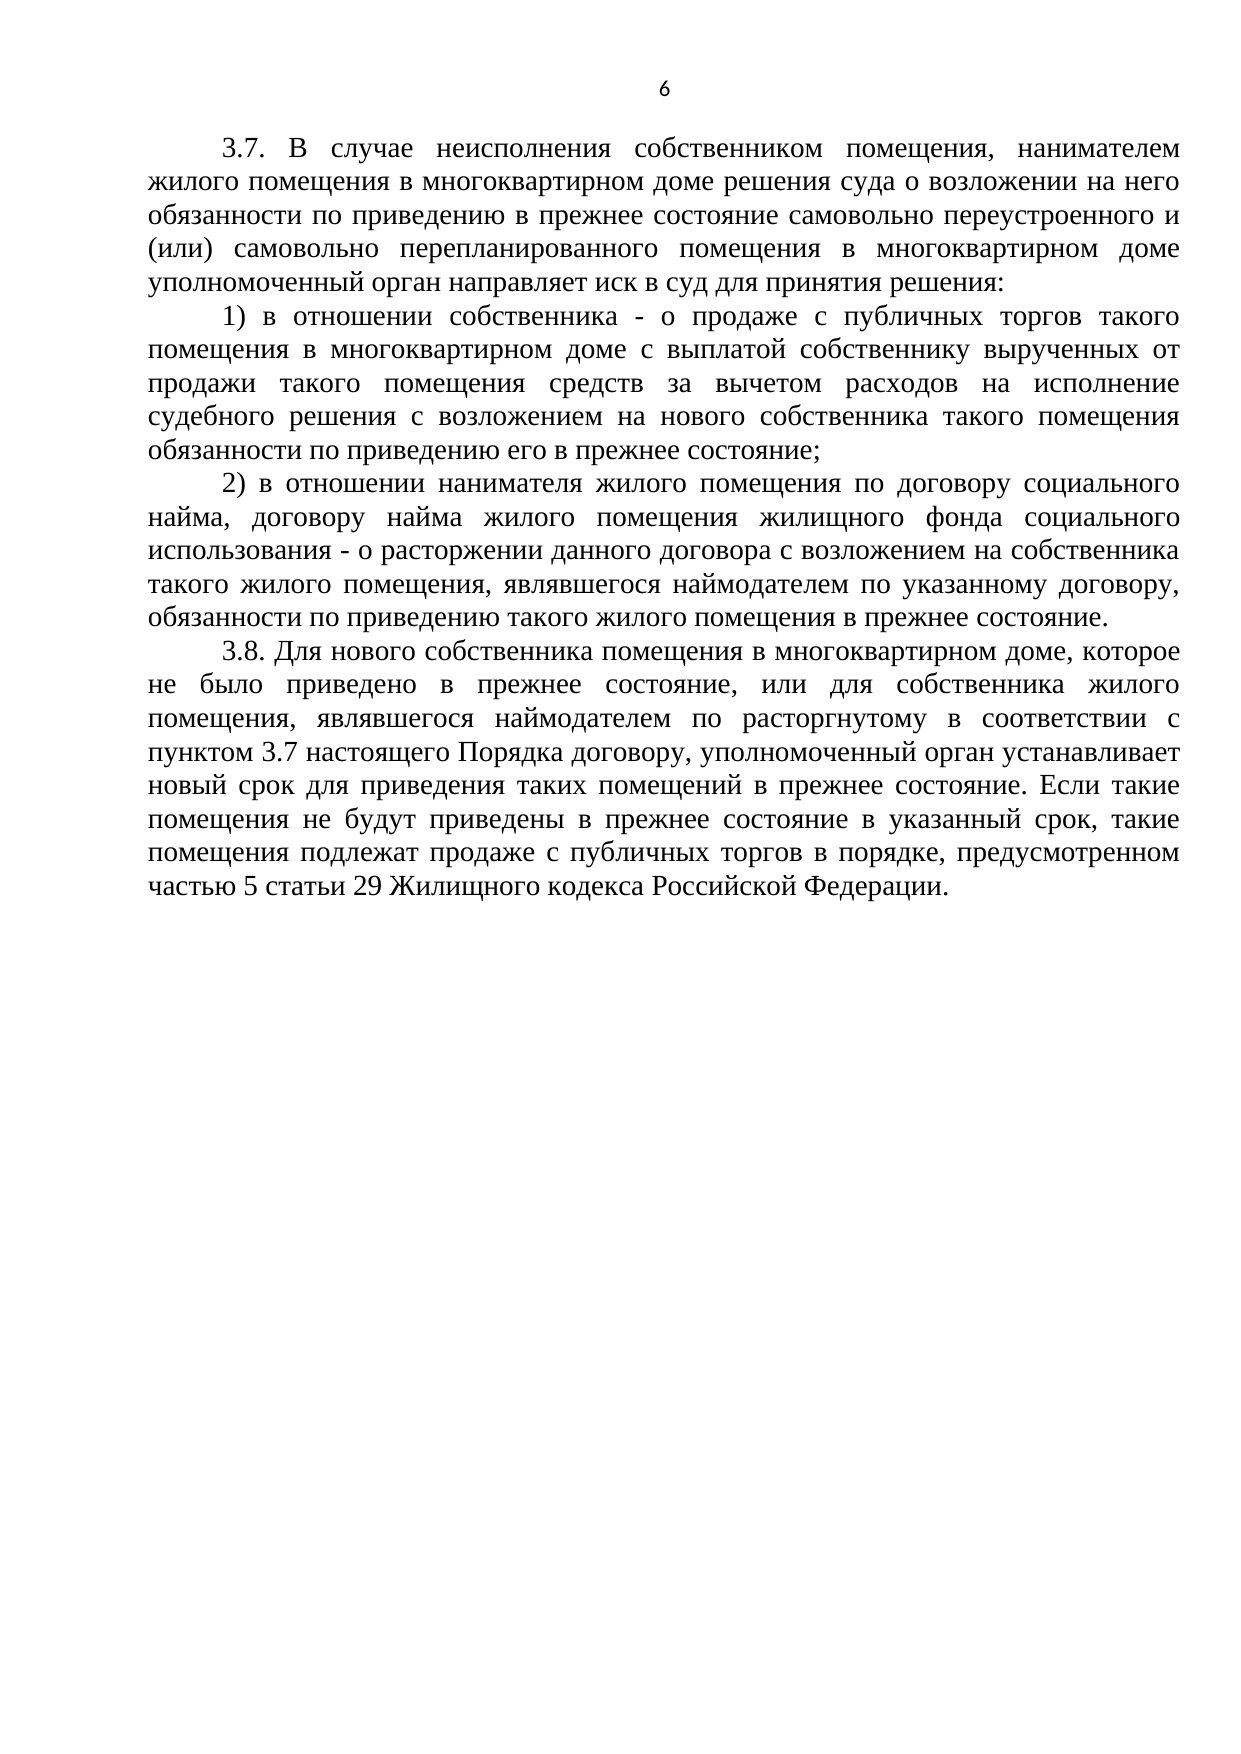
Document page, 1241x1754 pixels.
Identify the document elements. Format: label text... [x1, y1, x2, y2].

text 1) в отношении собственника - о продаже с публичных торгов такого помещения в многоквартирном доме с выплатой собственнику вырученных от продажи такого помещения средств за вычетом расходов на исполнение судебного решения с возложением на нового собственника такого помещения обязанности по приведению его в прежнее состояние; [148, 298, 1181, 465]
text 3.8. Для нового собственника помещения в многоквартирном доме, которое не было приведено в прежнее состояние, или для собственника жилого помещения, являвшегося наймодателем по расторгнутому в соответствии с пунктом 3.7 настоящего Порядка договору, уполномоченный орган устанавливает новый срок для приведения таких помещений в прежнее состояние. Если такие помещения не будут приведены в прежнее состояние в указанный срок, такие помещения подлежат продаже с публичных торгов в порядке, предусмотренном частью 5 статьи 29 Жилищного кодекса Российской Федерации. [148, 633, 1181, 901]
text 3.7. В случае неисполнения собственником помещения, нанимателем жилого помещения в многоквартирном доме решения суда о возложении на него обязанности по приведению в прежнее состояние самовольно переустроенного и (или) самовольно перепланированного помещения в многоквартирном доме уполномоченный орган направляет иск в суд для принятия решения: [148, 130, 1181, 298]
text 2) в отношении нанимателя жилого помещения по договору социального найма, договору найма жилого помещения жилищного фонда социального использования - о расторжении данного договора с возложением на собственника такого жилого помещения, являвшегося наймодателем по указанному договору, обязанности по приведению такого жилого помещения в прежнее состояние. [148, 465, 1181, 633]
